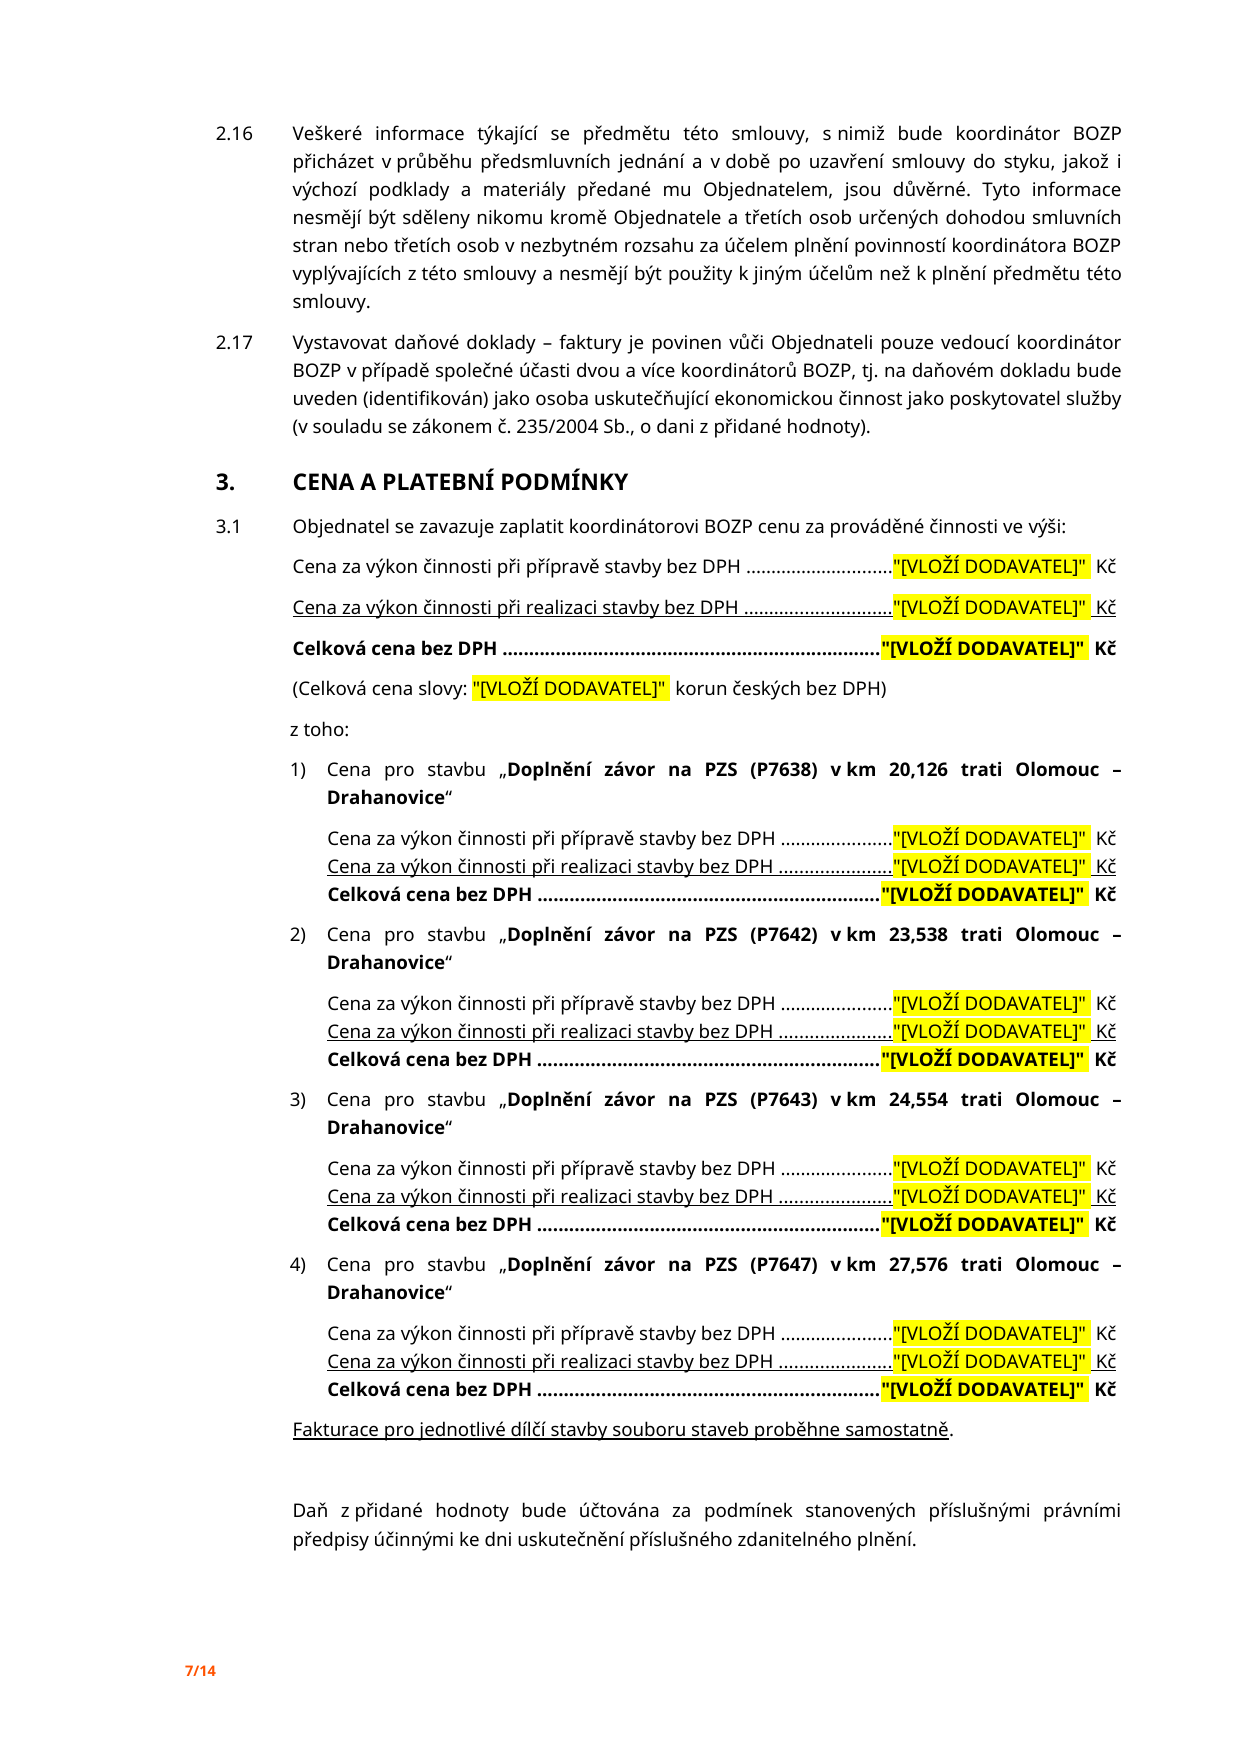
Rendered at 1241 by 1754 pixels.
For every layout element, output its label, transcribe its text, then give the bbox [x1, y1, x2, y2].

text (Celková cena slovy: korun českých bez DPH) [670, 675, 1122, 701]
text CENA A PLATEBNÍ PODMÍNKY [216, 466, 1122, 498]
text Daň z přidané hodnoty bude účtována za podmínek stanovených příslušnými právními předpisy účinnými ke dni uskutečnění příslušného zdanitelného plnění. [292, 1498, 1122, 1551]
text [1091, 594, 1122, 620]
text Celková cena bez DPH Kč [292, 635, 881, 660]
text Cena za výkon činnosti při realizaci stavby bez DPH Kč [292, 594, 893, 616]
text Veškeré informace týkající se předmětu této smlouvy, s nimiž bude koordinátor BOZP přicházet v průběhu předsmluvních jednání a v době po uzavření smlouvy do styku, jakož i výchozí podklady a materiály předané mu Objednatelem, jsou důvěrné. Tyto informace nesmějí být sděleny nikomu kromě Objednatele a třetích osob určených dohodou smluvních stran nebo třetích osob v nezbytném rozsahu za účelem plnění povinností koordinátora BOZP vyplývajících z této smlouvy a nesmějí být použity k jiným účelům než k plnění předmětu této smlouvy. [216, 121, 1122, 314]
text z toho: [289, 716, 1122, 741]
list Celková cena bez DPH Kč [327, 881, 881, 906]
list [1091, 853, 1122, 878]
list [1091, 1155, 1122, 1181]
list Cena pro stavbu „Doplnění závor na PZS (P7642) v km 23,538 trati Olomouc – Drahanovice“ [289, 921, 1122, 975]
list Celková cena bez DPH Kč [327, 1211, 881, 1237]
list Cena za výkon činnosti při přípravě stavby bez DPH Kč [327, 1155, 893, 1181]
list Cena za výkon činnosti při přípravě stavby bez DPH Kč [327, 1320, 893, 1346]
list Celková cena bez DPH Kč [327, 1376, 881, 1402]
text Fakturace pro jednotlivé dílčí stavby souboru staveb proběhne samostatně. [292, 1417, 1122, 1442]
list Celková cena bez DPH Kč [327, 1046, 881, 1072]
text Cena za výkon činnosti při přípravě stavby bez DPH Kč [292, 554, 893, 579]
list Cena za výkon činnosti při přípravě stavby bez DPH Kč [327, 990, 893, 1016]
list Cena pro stavbu „Doplnění závor na PZS (P7647) v km 27,576 trati Olomouc – Drahanovice“ [289, 1252, 1122, 1305]
list Cena za výkon činnosti při přípravě stavby bez DPH Kč [327, 825, 893, 850]
list Cena za výkon činnosti při realizaci stavby bez DPH Kč [327, 1348, 893, 1370]
list Cena pro stavbu „Doplnění závor na PZS (P7638) v km 20,126 trati Olomouc – Drahanovice“ [289, 756, 1122, 810]
text Vystavovat daňové doklady – faktury je povinen vůči Objednateli pouze vedoucí koordinátor BOZP v případě společné účasti dvou a více koordinátorů BOZP, tj. na daňovém dokladu bude uveden (identifikován) jako osoba uskutečňující ekonomickou činnost jako poskytovatel služby (v souladu se zákonem č. 235/2004 Sb., o dani z přidané hodnoty). [216, 329, 1122, 439]
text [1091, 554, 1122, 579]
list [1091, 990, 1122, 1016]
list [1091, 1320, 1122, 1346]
list Objednatel se zavazuje zaplatit koordinátorovi BOZP cenu za prováděné činnosti ve výši: [216, 513, 1122, 539]
list Cena za výkon činnosti při realizaci stavby bez DPH Kč [327, 853, 893, 875]
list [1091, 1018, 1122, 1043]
text (Celková cena slovy: korun českých bez DPH) [292, 675, 472, 701]
list Cena za výkon činnosti při realizaci stavby bez DPH Kč [327, 1018, 893, 1040]
list Cena pro stavbu „Doplnění závor na PZS (P7643) v km 24,554 trati Olomouc – Drahanovice“ [289, 1087, 1122, 1140]
list Cena za výkon činnosti při realizaci stavby bez DPH Kč [327, 1183, 893, 1205]
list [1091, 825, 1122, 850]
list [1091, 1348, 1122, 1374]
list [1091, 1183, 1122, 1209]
